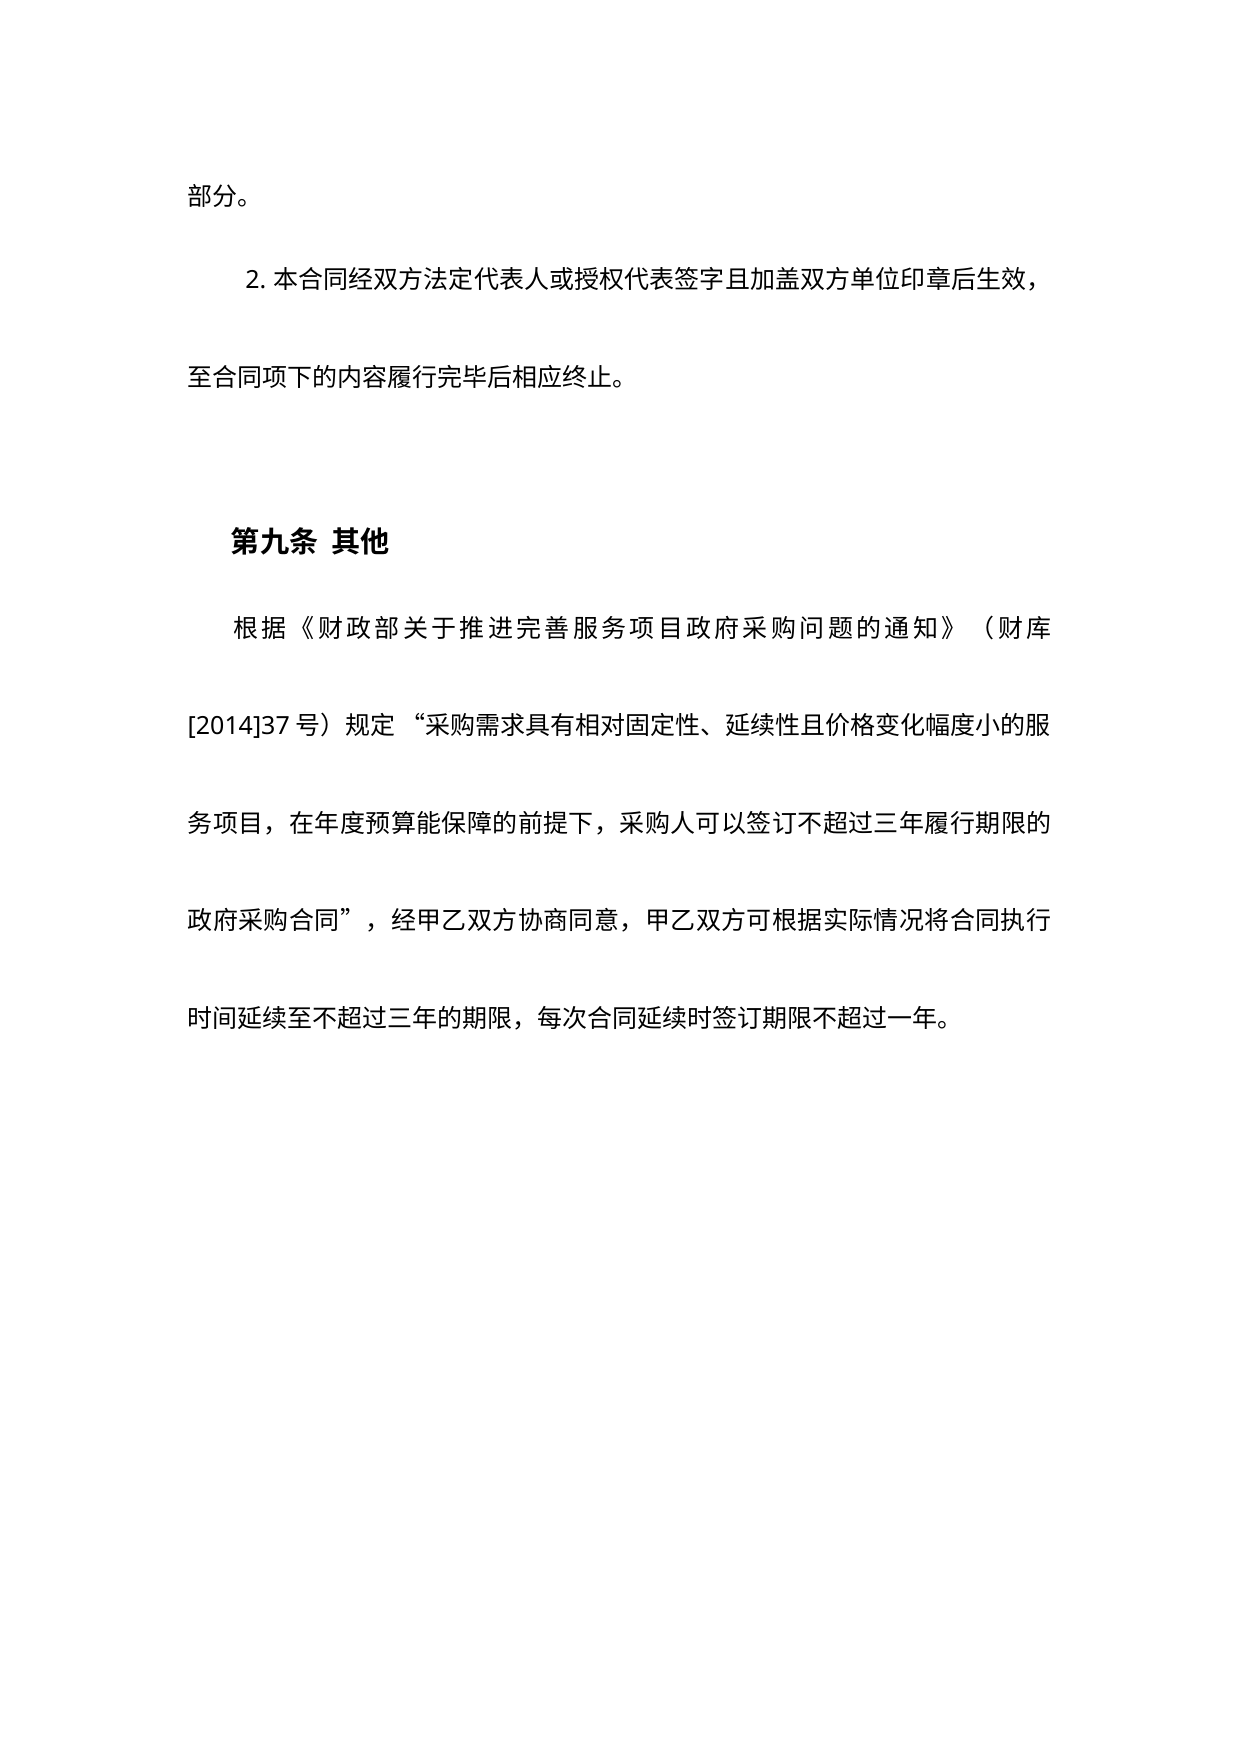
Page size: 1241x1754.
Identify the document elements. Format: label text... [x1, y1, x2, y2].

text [187, 162, 1053, 227]
text 根据《财政部关于推进完善服务项目政府采购问题的通知》（财库[2014]37号）规定 “采购需求具有相对固定性、延续性且价格变化幅度小的服务项目，在年度预算能保障的前提下，采购人可以签订不超过三年履行期限的政府采购合同”，经甲乙双方协商同意，甲乙双方可根据实际情况将合同执行时间延续至不超过三年的期限，每次合同延续时签订期限不超过一年。 [187, 594, 1053, 1049]
text 2. 本合同经双方法定代表人或授权代表签字且加盖双方单位印章后生效，至合同项下的内容履行完毕后相应终止。 [187, 245, 1053, 408]
text 第九条 其他 [187, 508, 1053, 573]
